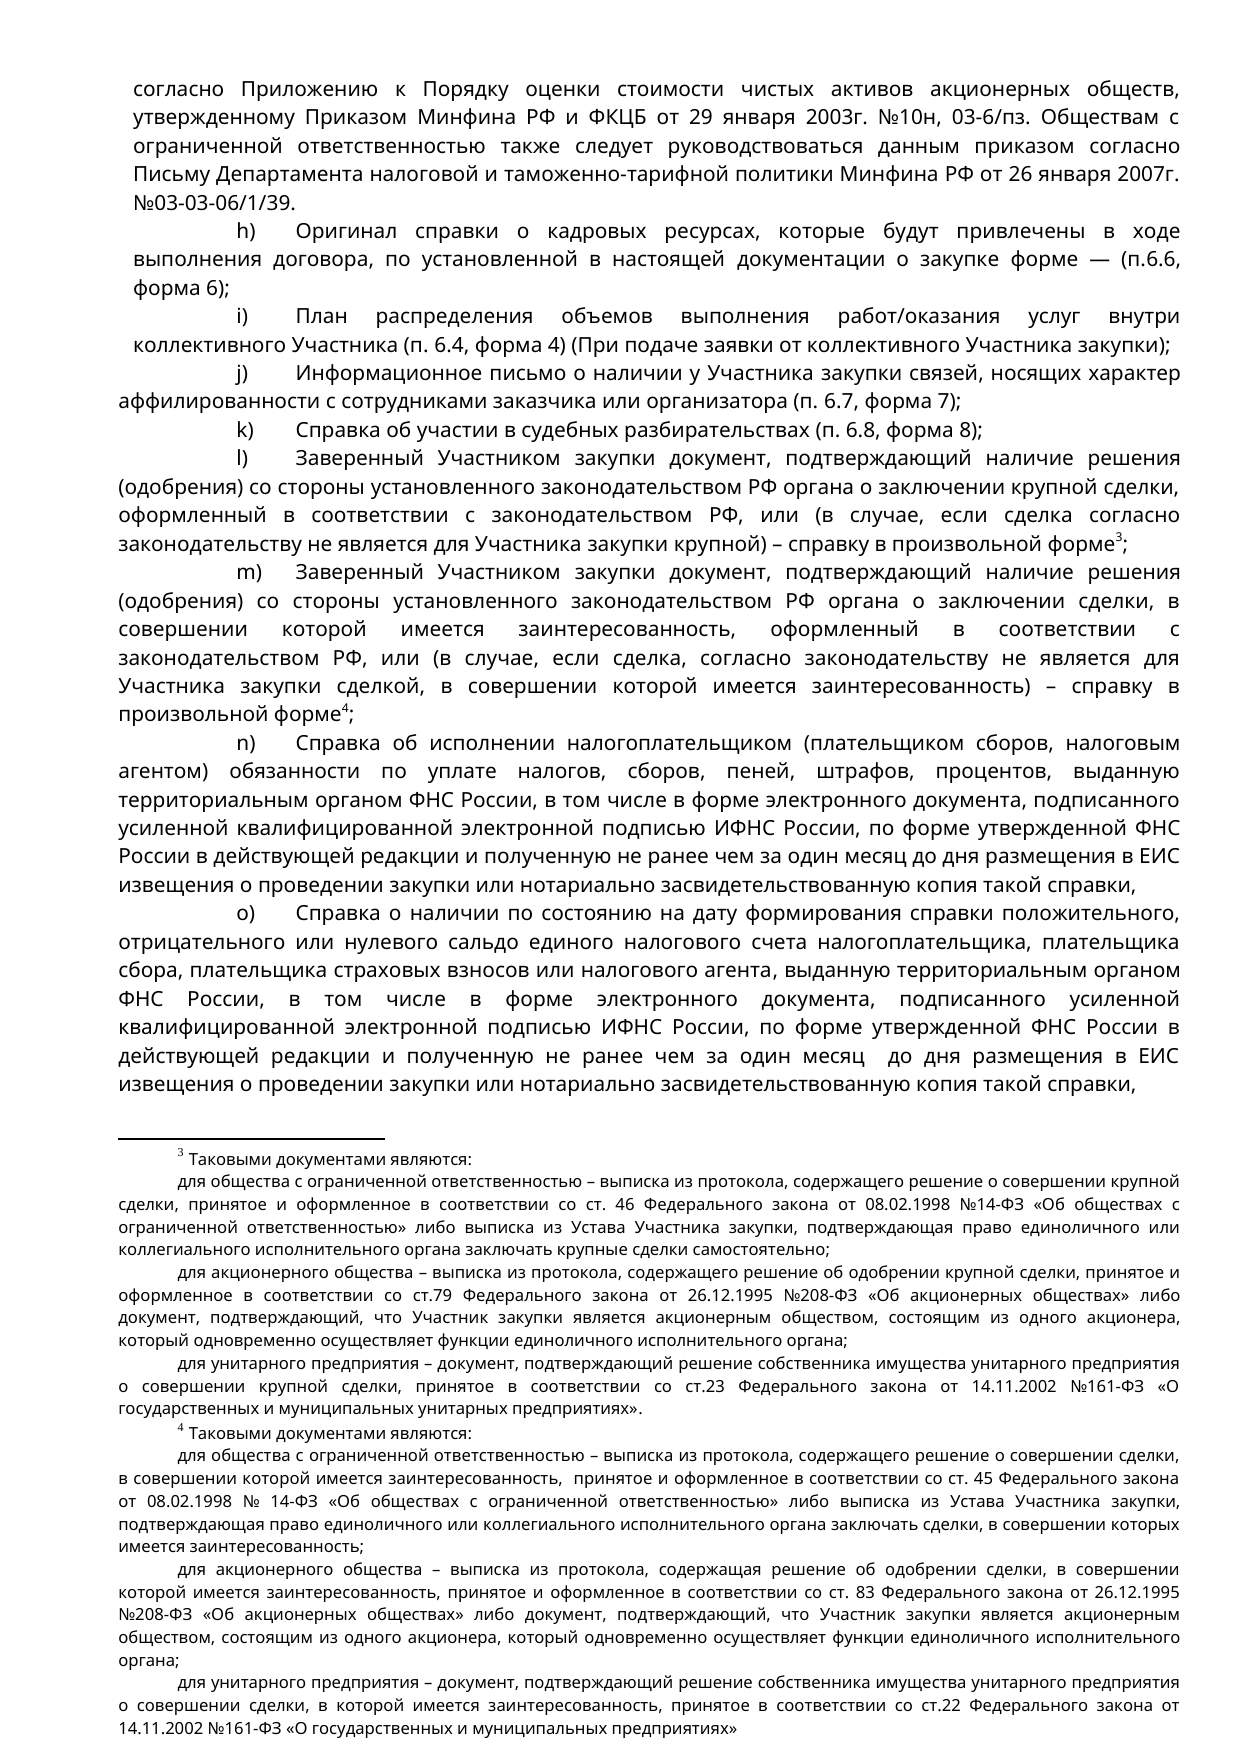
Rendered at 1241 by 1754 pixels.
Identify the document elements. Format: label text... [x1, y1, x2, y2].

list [133, 74, 1181, 216]
list Оригинал справки о кадровых ресурсах, которые будут привлечены в ходе выполнения договора, по установленной в настоящей документации о закупке форме — (п.6.6, форма 6); [133, 216, 1181, 301]
list Справка об участии в судебных разбирательствах (п. 6.8, форма 8); [118, 415, 1181, 443]
list Информационное письмо о наличии у Участника закупки связей, носящих характер аффилированности с сотрудниками заказчика или организатора (п. 6.7, форма 7); [118, 358, 1181, 415]
list План распределения объемов выполнения работ/оказания услуг внутри коллективного Участника (п. 6.4, форма 4) (При подаче заявки от коллективного Участника закупки); [133, 301, 1181, 358]
list Справка о наличии по состоянию на дату формирования справки положительного, отрицательного или нулевого сальдо единого налогового счета налогоплательщика, плательщика сбора, плательщика страховых взносов или налогового агента, выданную территориальным органом ФНС России, в том числе в форме электронного документа, подписанного усиленной квалифицированной электронной подписью ИФНС России, по форме утвержденной ФНС России в действующей редакции и полученную не ранее чем за один месяц до дня размещения в ЕИС извещения о проведении закупки или нотариально засвидетельствованную копия такой справки, [118, 898, 1181, 1098]
list Справка об исполнении налогоплательщиком (плательщиком сборов, налоговым агентом) обязанности по уплате налогов, сборов, пеней, штрафов, процентов, выданную территориальным органом ФНС России, в том числе в форме электронного документа, подписанного усиленной квалифицированной электронной подписью ИФНС России, по форме утвержденной ФНС России в действующей редакции и полученную не ранее чем за один месяц до дня размещения в ЕИС извещения о проведении закупки или нотариально засвидетельствованную копия такой справки, [118, 728, 1181, 898]
list Заверенный Участником закупки документ, подтверждающий наличие решения (одобрения) со стороны установленного законодательством РФ органа о заключении крупной сделки, оформленный в соответствии с законодательством РФ, или (в случае, если сделка согласно законодательству не является для Участника закупки крупной) – справку в произвольной форме; [118, 443, 1181, 557]
list Заверенный Участником закупки документ, подтверждающий наличие решения (одобрения) со стороны установленного законодательством РФ органа о заключении сделки, в совершении которой имеется заинтересованность, оформленный в соответствии с законодательством РФ, или (в случае, если сделка, согласно законодательству не является для Участника закупки сделкой, в совершении которой имеется заинтересованность) – справку в произвольной форме; [118, 557, 1181, 728]
